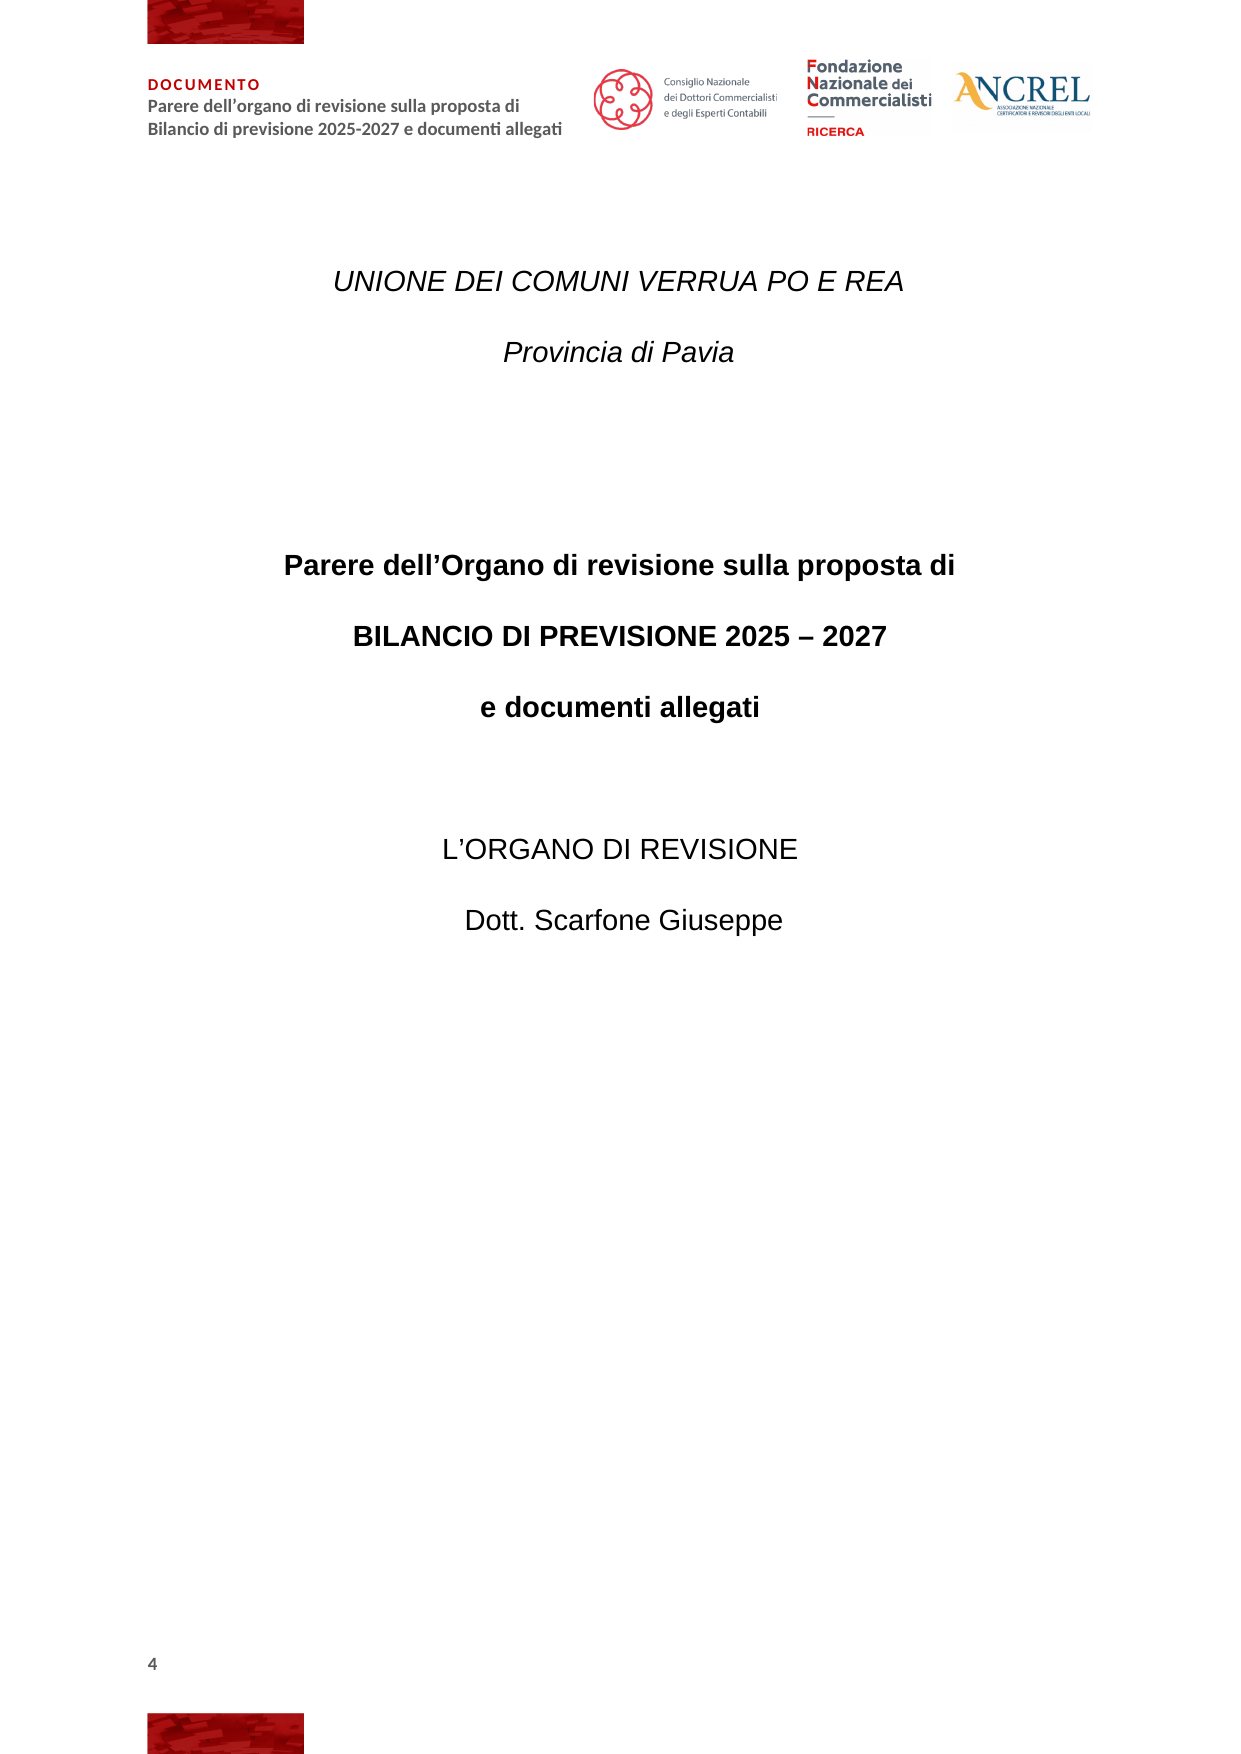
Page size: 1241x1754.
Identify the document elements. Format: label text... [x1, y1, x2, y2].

text BILANCIO DI PREVISIONE 2025 – 2027 [147, 619, 1092, 653]
text L’ORGANO DI REVISIONE [147, 832, 1092, 866]
picture [148, 1714, 304, 1754]
picture [148, 0, 304, 44]
text Dott. Scarfone Giuseppe [147, 903, 1092, 937]
text e documenti allegati [147, 690, 1092, 724]
text UNIONE DEI COMUNI VERRUA PO E REA [148, 264, 1092, 297]
text Provincia di Pavia [147, 335, 1092, 368]
picture [951, 62, 1094, 131]
picture [593, 69, 777, 130]
text Parere dell’Organo di revisione sulla proposta di [147, 548, 1092, 582]
picture [807, 59, 932, 136]
